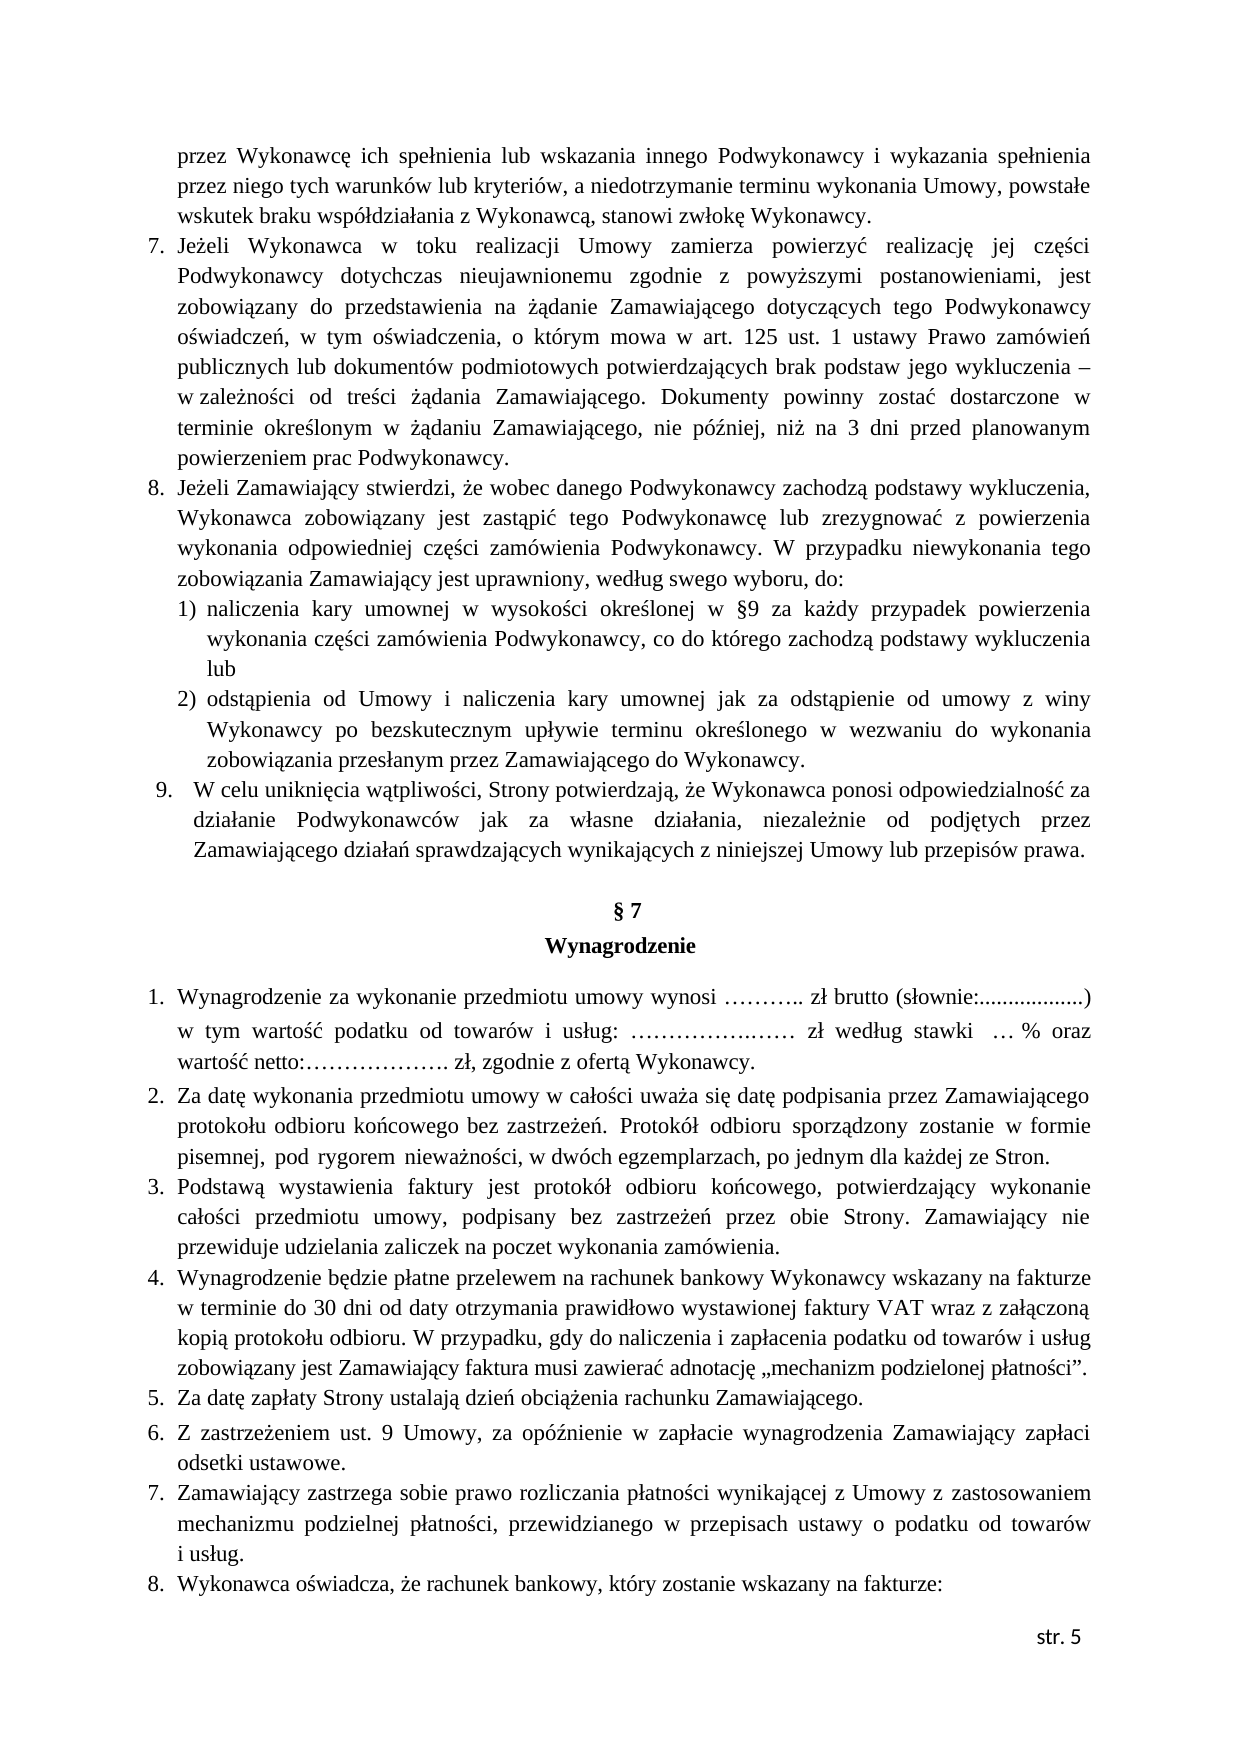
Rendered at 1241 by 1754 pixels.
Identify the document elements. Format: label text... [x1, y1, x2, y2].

list Podstawą wystawienia faktury jest protokół odbioru końcowego, potwierdzający wykonanie całości przedmiotu umowy, podpisany bez zastrzeżeń przez obie Strony. Zamawiający nie przewiduje udzielania zaliczek na poczet wykonania zamówienia. [147, 1173, 1091, 1260]
list Wynagrodzenie będzie płatne przelewem na rachunek bankowy Wykonawcy wskazany na fakturze w terminie do 30 dni od daty otrzymania prawidłowo wystawionej faktury VAT wraz z załączoną kopią protokołu odbioru. W przypadku, gdy do naliczenia i zapłacenia podatku od towarów i usług zobowiązany jest Zamawiający faktura musi zawierać adnotację „mechanizm podzielonej płatności”. [147, 1264, 1091, 1381]
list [148, 142, 1092, 228]
list Jeżeli Wykonawca w toku realizacji Umowy zamierza powierzyć realizację jej części Podwykonawcy dotychczas nieujawnionemu zgodnie z powyższymi postanowieniami, jest zobowiązany do przedstawienia na żądanie Zamawiającego dotyczących tego Podwykonawcy oświadczeń, w tym oświadczenia, o którym mowa w art. 125 ust. 1 ustawy Prawo zamówień publicznych lub dokumentów podmiotowych potwierdzających brak podstaw jego wykluczenia – w zależności od treści żądania Zamawiającego. Dokumenty powinny zostać dostarczone w terminie określonym w żądaniu Zamawiającego, nie później, niż na 3 dni przed planowanym powierzeniem prac Podwykonawcy. [148, 232, 1092, 470]
list naliczenia kary umownej w wysokości określonej w §9 za każdy przypadek powierzenia wykonania części zamówienia Podwykonawcy, co do którego zachodzą podstawy wykluczenia lub [177, 595, 1092, 682]
list Za datę zapłaty Strony ustalają dzień obciążenia rachunku Zamawiającego. [147, 1384, 1196, 1411]
list Jeżeli Zamawiający stwierdzi, że wobec danego Podwykonawcy zachodzą podstawy wykluczenia, Wykonawca zobowiązany jest zastąpić tego Podwykonawcę lub zrezygnować z powierzenia wykonania odpowiedniej części zamówienia Podwykonawcy. W przypadku niewykonania tego zobowiązania Zamawiający jest uprawniony, według swego wyboru, do: [148, 474, 1092, 591]
text w tym wartość podatku od towarów i usług: …………….…… zł według stawki …% oraz wartość netto:………………. zł, zgodnie z ofertą Wykonawcy. [177, 1017, 1092, 1074]
list Zamawiający zastrzega sobie prawo rozliczania płatności wynikającej z Umowy z zastosowaniem mechanizmu podzielnej płatności, przewidzianego w przepisach ustawy o podatku od towarów i usług. [147, 1479, 1091, 1566]
list odstąpienia od Umowy i naliczenia kary umownej jak za odstąpienie od umowy z winy Wykonawcy po bezskutecznym upływie terminu określonego w wezwaniu do wykonania zobowiązania przesłanym przez Zamawiającego do Wykonawcy. [177, 685, 1092, 772]
list Wynagrodzenie za wykonanie przedmiotu umowy wynosi ……….. zł brutto (słownie: ) [147, 983, 1196, 1010]
text Wynagrodzenie [118, 932, 1122, 958]
list Za datę wykonania przedmiotu umowy w całości uważa się datę podpisania przez Zamawiającego protokołu odbioru końcowego bez zastrzeżeń. Protokół odbioru sporządzony zostanie w formie pisemnej, pod rygorem nieważności, w dwóch egzemplarzach, po jednym dla każdej ze Stron. [147, 1082, 1091, 1169]
list W celu uniknięcia wątpliwości, Strony potwierdzają, że Wykonawca ponosi odpowiedzialność za działanie Podwykonawców jak za własne działania, niezależnie od podjętych przez Zamawiającego działań sprawdzających wynikających z niniejszej Umowy lub przepisów prawa. [156, 776, 1092, 863]
list § 7 [162, 897, 1093, 924]
list Wykonawca oświadcza, że rachunek bankowy, który zostanie wskazany na fakturze: [147, 1570, 1196, 1596]
list Z zastrzeżeniem ust. 9 Umowy, za opóźnienie w zapłacie wynagrodzenia Zamawiający zapłaci odsetki ustawowe. [147, 1419, 1091, 1476]
